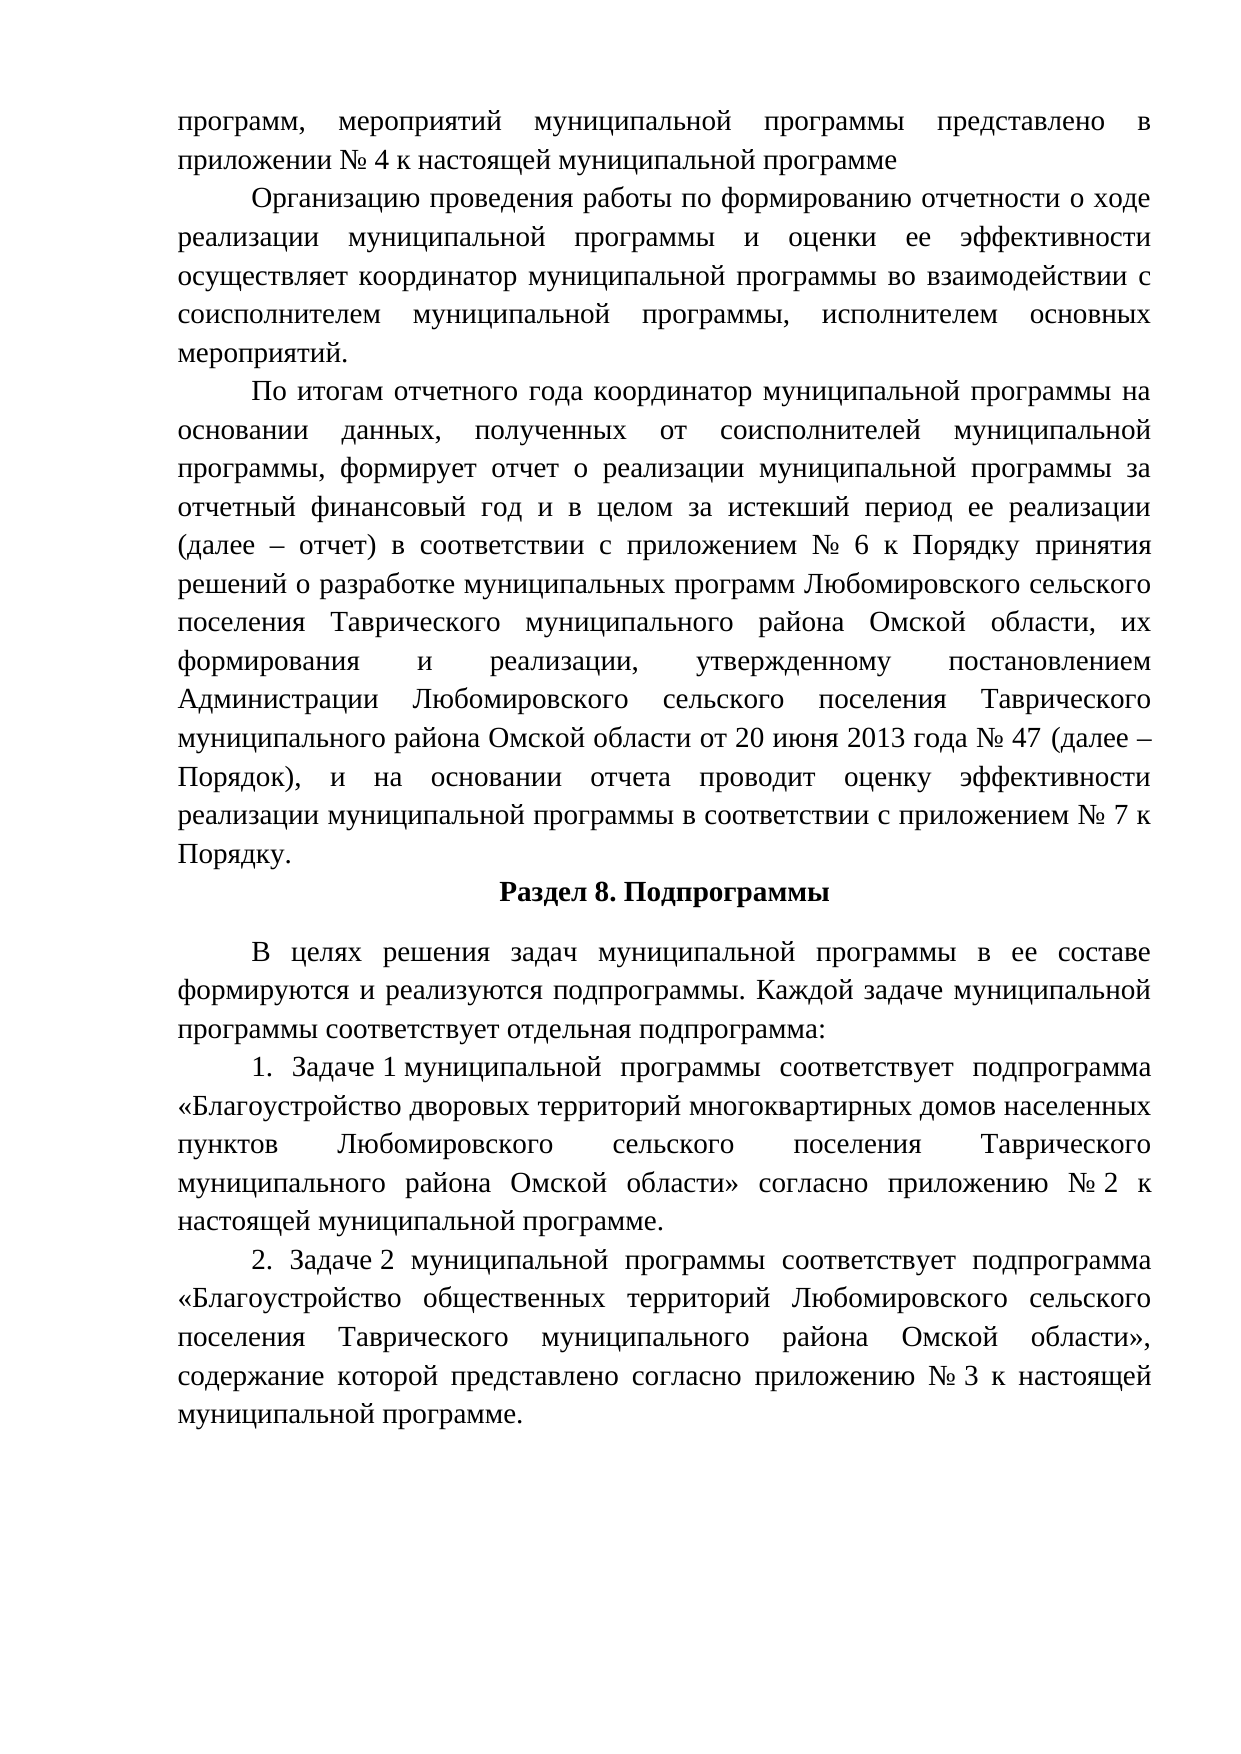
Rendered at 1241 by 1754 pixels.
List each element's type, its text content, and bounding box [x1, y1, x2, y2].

text 1. Задаче 1 муниципальной программы соответствует подпрограмма «Благоустройство дворовых территорий многоквартирных домов населенных пунктов Любомировского сельского поселения Таврического муниципального района Омской области» согласно приложению № 2 к настоящей муниципальной программе. [177, 1049, 1152, 1237]
text В целях решения задач муниципальной программы в ее составе формируются и реализуются подпрограммы. Каждой задаче муниципальной программы соответствует отдельная подпрограмма: [177, 934, 1152, 1044]
text По итогам отчетного года координатор муниципальной программы на основании данных, полученных от соисполнителей муниципальной программы, формирует отчет о реализации муниципальной программы за отчетный финансовый год и в целом за истекший период ее реализации (далее – отчет) в соответствии с приложением № 6 к Порядку принятия решений о разработке муниципальных программ Любомировского сельского поселения Таврического муниципального района Омской области, их формирования и реализации, утвержденному постановлением Администрации Любомировского сельского поселения Таврического муниципального района Омской области от 20 июня 2013 года № 47 (далее – Порядок), и на основании отчета проводит оценку эффективности реализации муниципальной программы в соответствии с приложением № 7 к Порядку. [177, 373, 1152, 869]
text Раздел 8. Подпрограммы [177, 874, 1152, 908]
text 2. Задаче 2 муниципальной программы соответствует подпрограмма «Благоустройство общественных территорий Любомировского сельского поселения Таврического муниципального района Омской области», содержание которой представлено согласно приложению № 3 к настоящей муниципальной программе. [177, 1242, 1152, 1430]
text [177, 103, 1152, 176]
text Организацию проведения работы по формированию отчетности о ходе реализации муниципальной программы и оценки ее эффективности осуществляет координатор муниципальной программы во взаимодействии с соисполнителем муниципальной программы, исполнителем основных мероприятий. [177, 181, 1152, 368]
